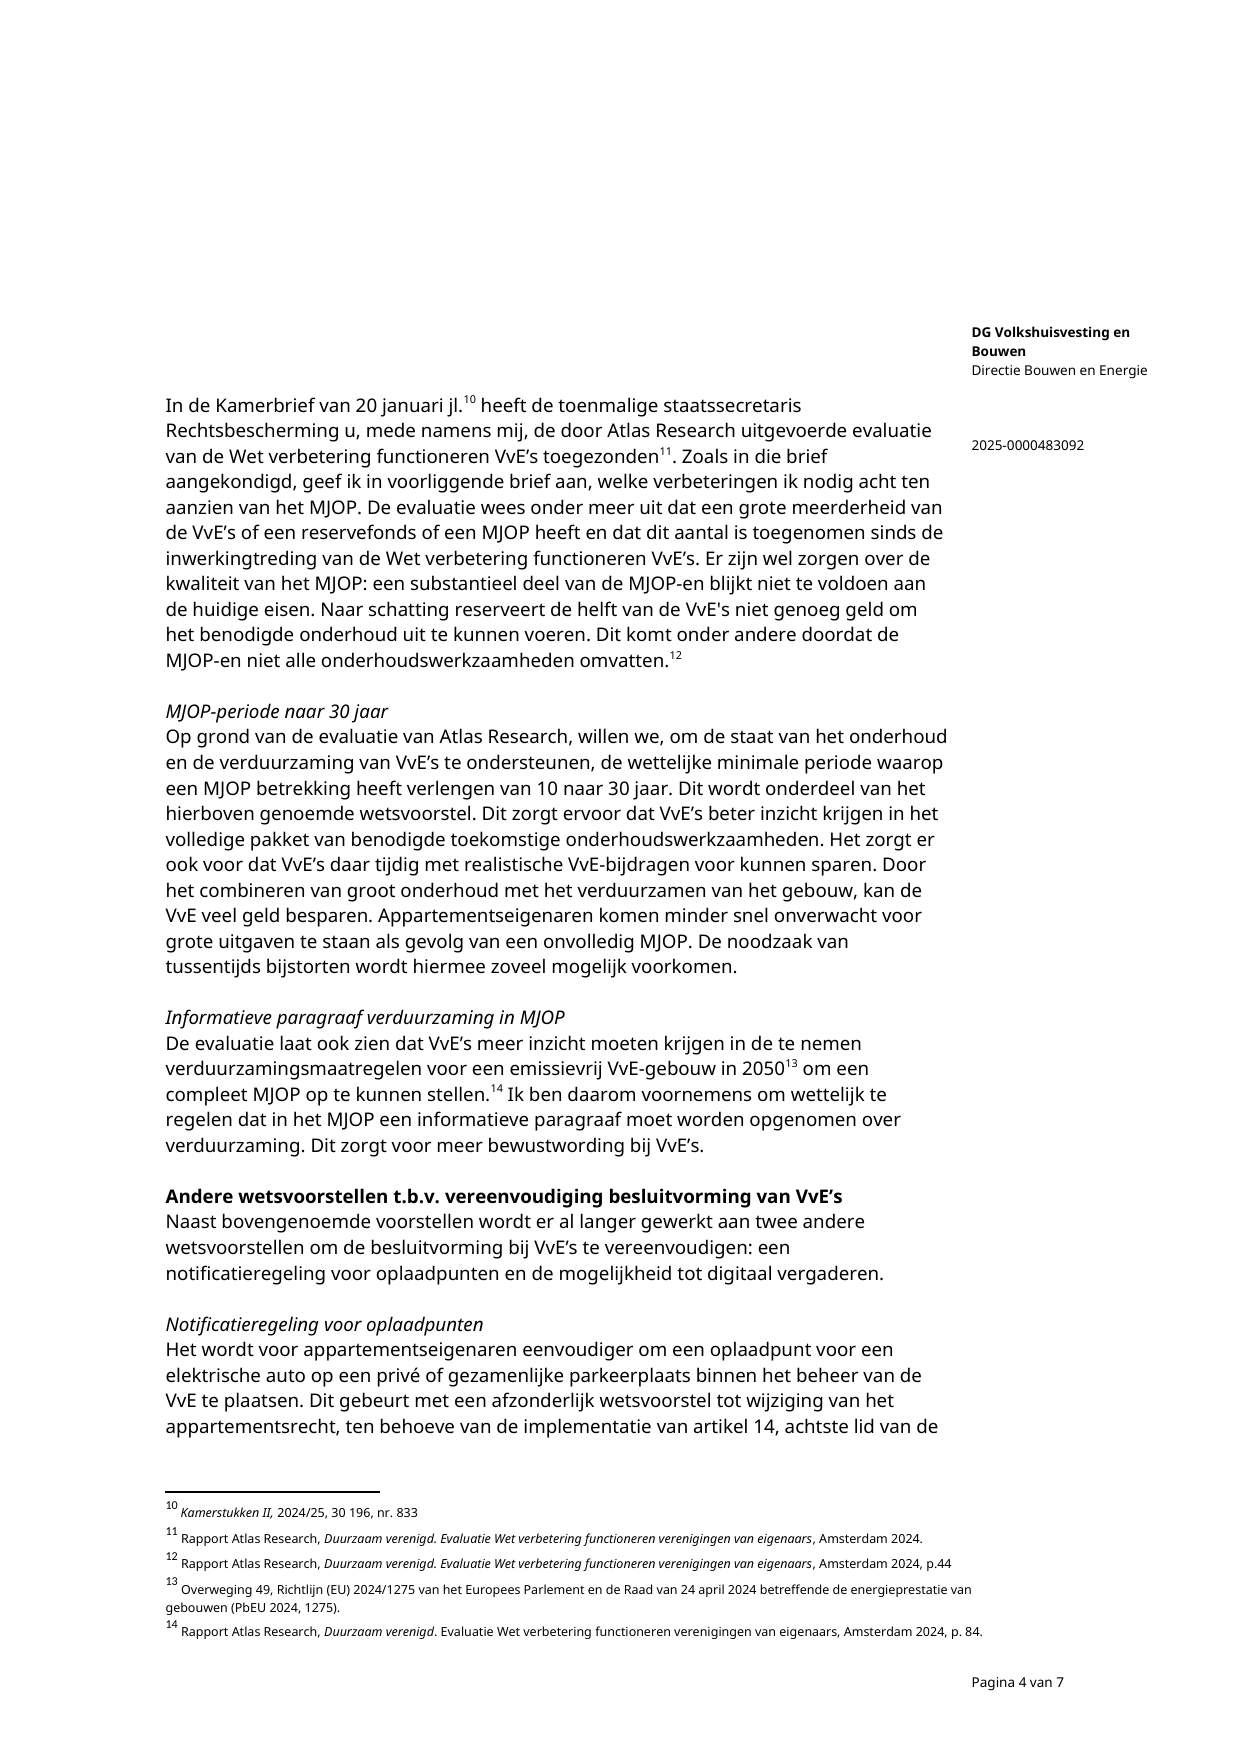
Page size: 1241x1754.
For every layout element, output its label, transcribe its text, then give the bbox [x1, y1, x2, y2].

text Op grond van de evaluatie van Atlas Research, willen we, om de staat van het onderhoud en de verduurzaming van VvE’s te ondersteunen, de wettelijke minimale periode waarop een MJOP betrekking heeft verlengen van 10 naar 30 jaar. Dit wordt onderdeel van het hierboven genoemde wetsvoorstel. Dit zorgt ervoor dat VvE’s beter inzicht krijgen in het volledige pakket van benodigde toekomstige onderhoudswerkzaamheden. Het zorgt er ook voor dat VvE’s daar tijdig met realistische VvE-bijdragen voor kunnen sparen. Door het combineren van groot onderhoud met het verduurzamen van het gebouw, kan de VvE veel geld besparen. Appartementseigenaren komen minder snel onverwacht voor grote uitgaven te staan als gevolg van een onvolledig MJOP. De noodzaak van tussentijds bijstorten wordt hiermee zoveel mogelijk voorkomen. [165, 724, 948, 979]
text Notificatieregeling voor oplaadpunten [165, 1311, 948, 1336]
text Andere wetsvoorstellen t.b.v. vereenvoudiging besluitvorming van VvE’s [165, 1183, 948, 1209]
text In de Kamerbrief van 20 januari jl. heeft de toenmalige staatssecretaris Rechtsbescherming u, mede namens mij, de door Atlas Research uitgevoerde evaluatie van de Wet verbetering functioneren VvE’s toegezonden. Zoals in die brief aangekondigd, geef ik in voorliggende brief aan, welke verbeteringen ik nodig acht ten aanzien van het MJOP. De evaluatie wees onder meer uit dat een grote meerderheid van de VvE’s of een reservefonds of een MJOP heeft en dat dit aantal is toegenomen sinds de inwerkingtreding van de Wet verbetering functioneren VvE’s. Er zijn wel zorgen over de kwaliteit van het MJOP: een substantieel deel van de MJOP-en blijkt niet te voldoen aan de huidige eisen. Naar schatting reserveert de helft van de VvE's niet genoeg geld om het benodigde onderhoud uit te kunnen voeren. Dit komt onder andere doordat de MJOP-en niet alle onderhoudswerkzaamheden omvatten. [165, 392, 948, 673]
text De evaluatie laat ook zien dat VvE’s meer inzicht moeten krijgen in de te nemen verduurzamingsmaatregelen voor een emissievrij VvE-gebouw in 2050 om een compleet MJOP op te kunnen stellen. Ik ben daarom voornemens om wettelijk te regelen dat in het MJOP een informatieve paragraaf moet worden opgenomen over verduurzaming. Dit zorgt voor meer bewustwording bij VvE’s. [165, 1030, 948, 1158]
text Informatieve paragraaf verduurzaming in MJOP [165, 1004, 948, 1030]
text Naast bovengenoemde voorstellen wordt er al langer gewerkt aan twee andere wetsvoorstellen om de besluitvorming bij VvE’s te vereenvoudigen: een notificatieregeling voor oplaadpunten en de mogelijkheid tot digitaal vergaderen. [165, 1209, 948, 1285]
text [165, 1336, 948, 1438]
text MJOP-periode naar 30 jaar [165, 698, 948, 724]
